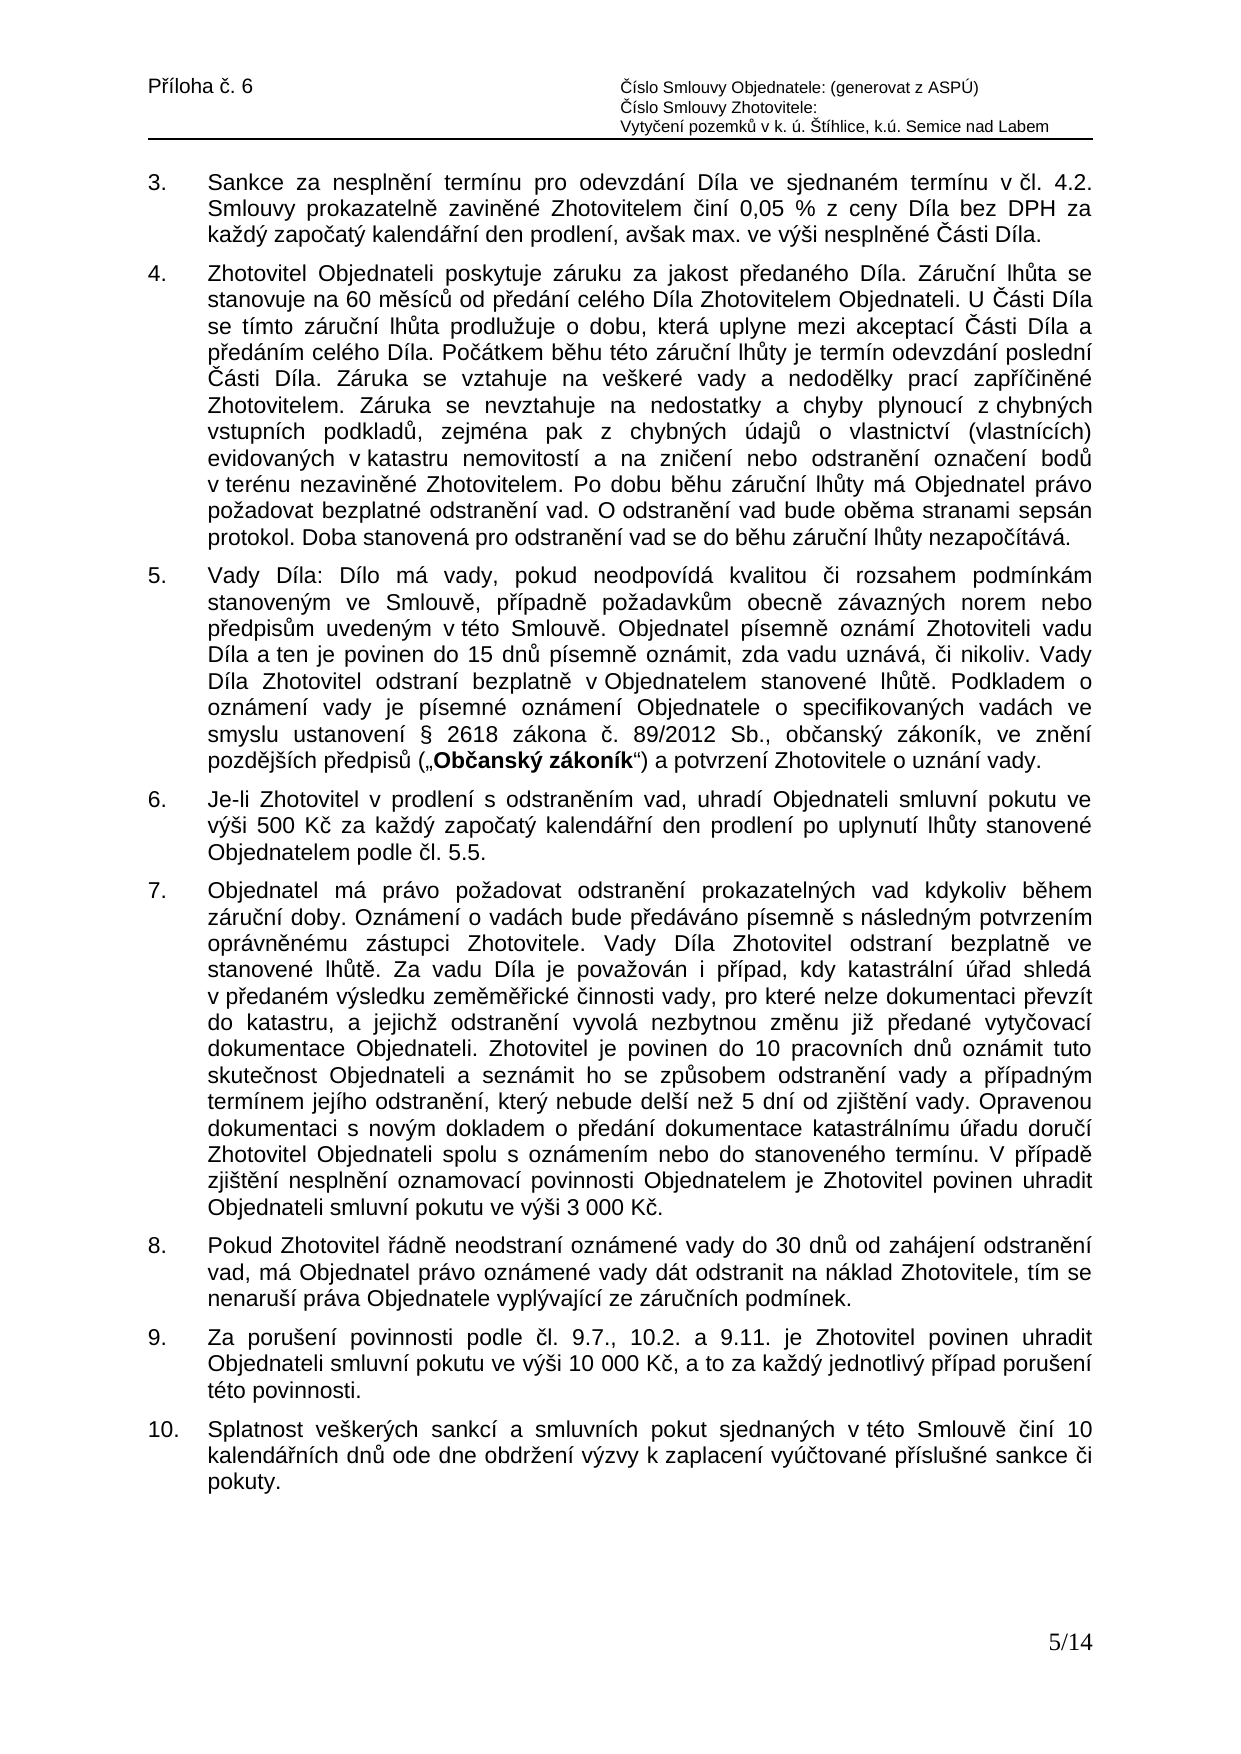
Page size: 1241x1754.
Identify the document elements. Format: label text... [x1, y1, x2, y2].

list Vady Díla: Dílo má vady, pokud neodpovídá kvalitou či rozsahem podmínkám stanoveným ve Smlouvě, případně požadavkům obecně závazných norem nebo předpisům uvedeným v této Smlouvě. Objednatel písemně oznámí Zhotoviteli vadu Díla a ten je povinen do 15 dnů písemně oznámit, zda vadu uznává, či nikoliv. Vady Díla Zhotovitel odstraní bezplatně v Objednatelem stanovené lhůtě. Podkladem o oznámení vady je písemné oznámení Objednatele o specifikovaných vadách ve smyslu ustanovení § 2618 zákona č. 89/2012 Sb., občanský zákoník, ve znění pozdějších předpisů („Občanský zákoník“) a potvrzení Zhotovitele o uznání vady. [148, 562, 1093, 773]
list Za porušení povinnosti podle čl. 9.7., 10.2. a 9.11. je Zhotovitel povinen uhradit Objednateli smluvní pokutu ve výši 10 000 Kč, a to za každý jednotlivý případ porušení této povinnosti. [148, 1324, 1093, 1403]
list Sankce za nesplnění termínu pro odevzdání Díla ve sjednaném termínu v čl. 4.2. Smlouvy prokazatelně zaviněné Zhotovitelem činí 0,05 % z ceny Díla bez DPH za každý započatý kalendářní den prodlení, avšak max. ve výši nesplněné Části Díla. [148, 168, 1093, 247]
list Je-li Zhotovitel v prodlení s odstraněním vad, uhradí Objednateli smluvní pokutu ve výši 500 Kč za každý započatý kalendářní den prodlení po uplynutí lhůty stanovené Objednatelem podle čl. 5.5. [148, 786, 1093, 865]
list Splatnost veškerých sankcí a smluvních pokut sjednaných v této Smlouvě činí 10 kalendářních dnů ode dne obdržení výzvy k zaplacení vyúčtované příslušné sankce či pokuty. [148, 1416, 1093, 1494]
list Zhotovitel Objednateli poskytuje záruku za jakost předaného Díla. Záruční lhůta se stanovuje na 60 měsíců od předání celého Díla Zhotovitelem Objednateli. U Části Díla se tímto záruční lhůta prodlužuje o dobu, která uplyne mezi akceptací Části Díla a předáním celého Díla. Počátkem běhu této záruční lhůty je termín odevzdání poslední Části Díla. Záruka se vztahuje na veškeré vady a nedodělky prací zapříčiněné Zhotovitelem. Záruka se nevztahuje na nedostatky a chyby plynoucí z chybných vstupních podkladů, zejména pak z chybných údajů o vlastnictví (vlastnících) evidovaných v katastru nemovitostí a na zničení nebo odstranění označení bodů v terénu nezaviněné Zhotovitelem. Po dobu běhu záruční lhůty má Objednatel právo požadovat bezplatné odstranění vad. O odstranění vad bude oběma stranami sepsán protokol. Doba stanovená pro odstranění vad se do běhu záruční lhůty nezapočítává. [148, 260, 1093, 550]
list Pokud Zhotovitel řádně neodstraní oznámené vady do 30 dnů od zahájení odstranění vad, má Objednatel právo oznámené vady dát odstranit na náklad Zhotovitele, tím se nenaruší práva Objednatele vyplývající ze záručních podmínek. [148, 1232, 1093, 1311]
list Objednatel má právo požadovat odstranění prokazatelných vad kdykoliv během záruční doby. Oznámení o vadách bude předáváno písemně s následným potvrzením oprávněnému zástupci Zhotovitele. Vady Díla Zhotovitel odstraní bezplatně ve stanovené lhůtě. Za vadu Díla je považován i případ, kdy katastrální úřad shledá v předaném výsledku zeměměřické činnosti vady, pro které nelze dokumentaci převzít do katastru, a jejichž odstranění vyvolá nezbytnou změnu již předané vytyčovací dokumentace Objednateli. Zhotovitel je povinen do 10 pracovních dnů oznámit tuto skutečnost Objednateli a seznámit ho se způsobem odstranění vady a případným termínem jejího odstranění, který nebude delší než 5 dní od zjištění vady. Opravenou dokumentaci s novým dokladem o předání dokumentace katastrálnímu úřadu doručí Zhotovitel Objednateli spolu s oznámením nebo do stanoveného termínu. V případě zjištění nesplnění oznamovací povinnosti Objednatelem je Zhotovitel povinen uhradit Objednateli smluvní pokutu ve výši 3 000 Kč. [148, 877, 1093, 1220]
